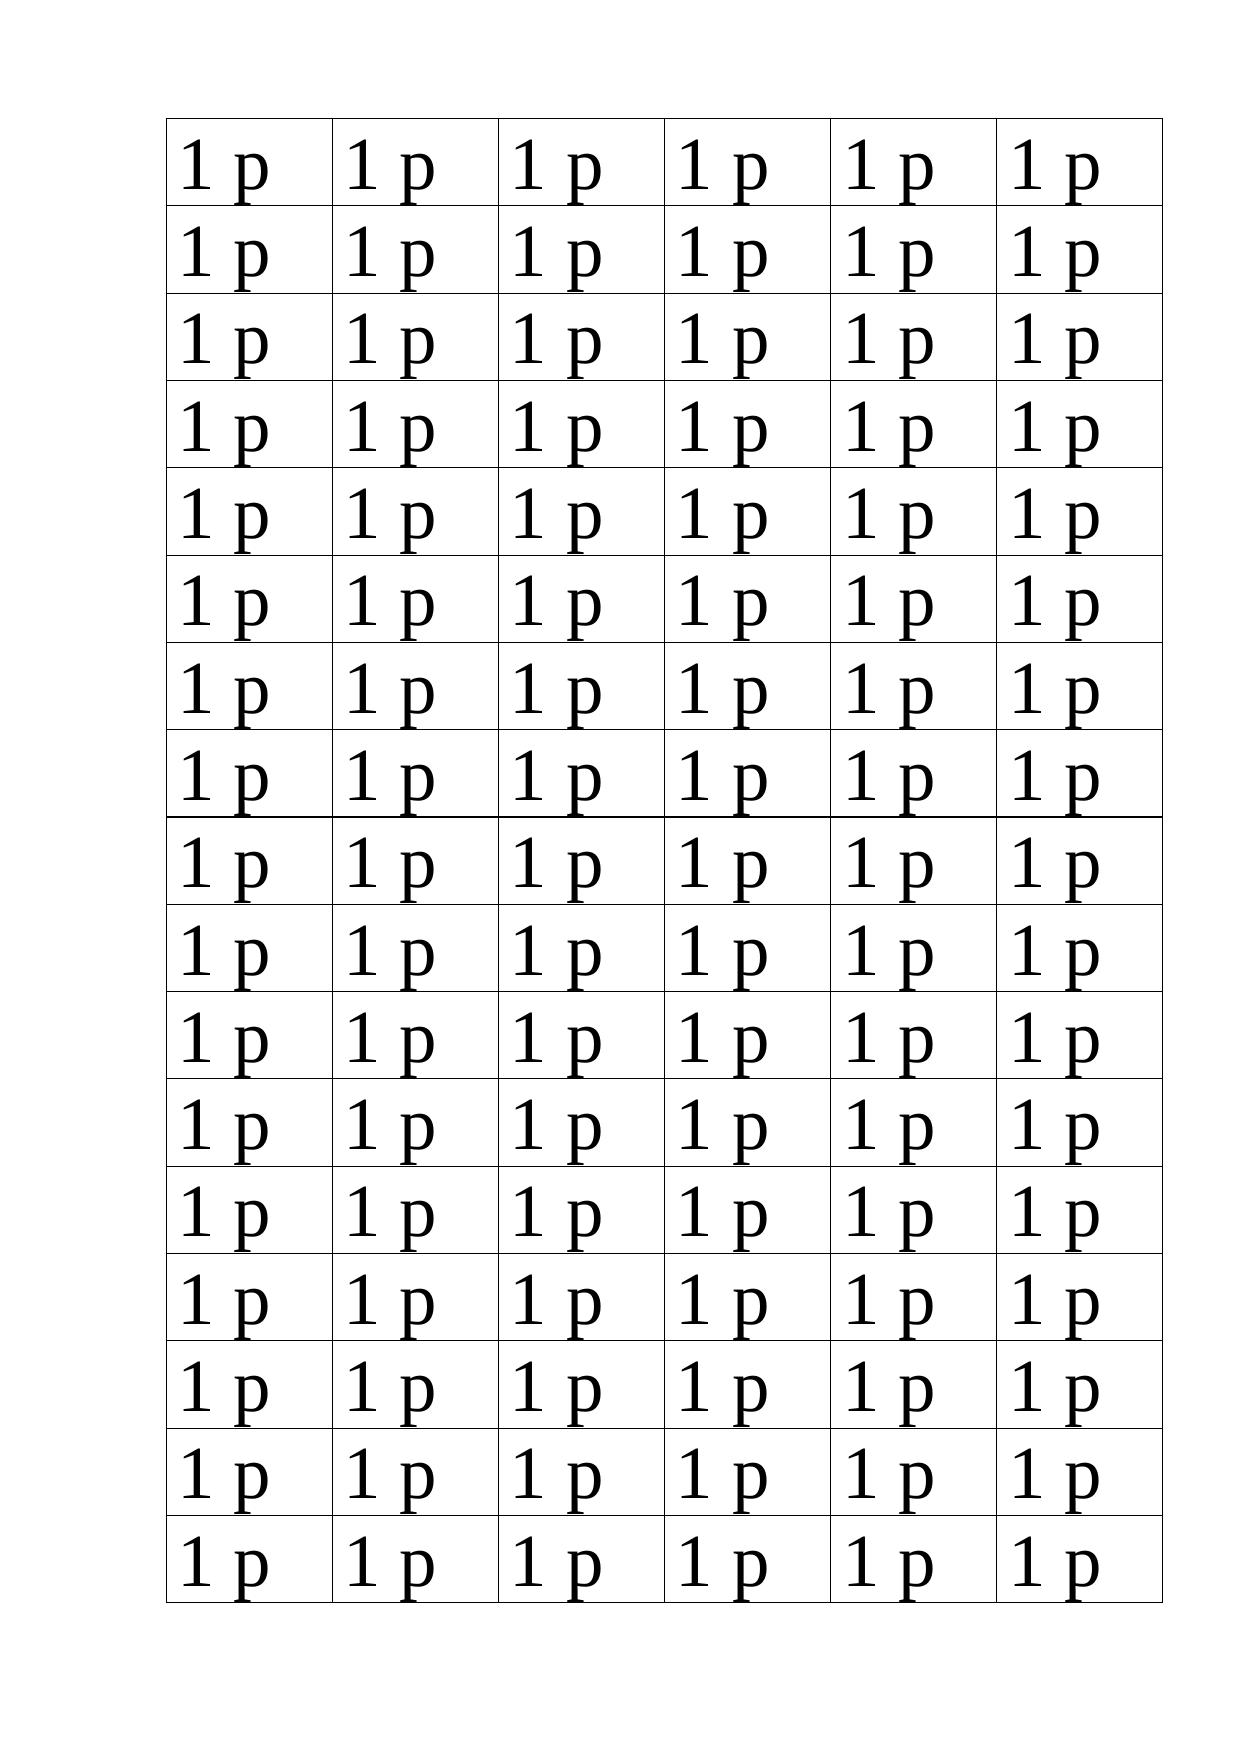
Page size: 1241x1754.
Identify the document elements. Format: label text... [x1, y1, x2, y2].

table_cell 1 р [167, 119, 332, 205]
table_cell 1 р [333, 905, 498, 991]
table_cell 1 р [167, 730, 332, 816]
table_cell 1 р [333, 119, 498, 205]
table_cell 1 р [665, 556, 830, 642]
table_cell 1 р [499, 119, 664, 205]
table_cell 1 р [997, 905, 1162, 991]
table_cell 1 р [499, 381, 664, 467]
table_cell 1 р [665, 119, 830, 205]
table_cell 1 р [665, 1516, 830, 1602]
table_cell 1 р [665, 992, 830, 1078]
table_cell 1 р [997, 119, 1162, 205]
table_cell 1 р [167, 1516, 332, 1602]
table_cell 1 р [333, 1079, 498, 1166]
table_cell 1 р [997, 294, 1162, 380]
table_cell 1 р [499, 905, 664, 991]
table_cell 1 р [831, 468, 996, 554]
table_cell 1 р [333, 1254, 498, 1340]
table_cell 1 р [333, 1516, 498, 1602]
table_cell 1 р [831, 1079, 996, 1166]
table_cell 1 р [665, 643, 830, 729]
table_cell 1 р [831, 905, 996, 991]
table_cell 1 р [499, 992, 664, 1078]
table_cell 1 р [499, 294, 664, 380]
table_cell 1 р [499, 556, 664, 642]
table_cell 1 р [997, 1516, 1162, 1602]
table_cell 1 р [167, 643, 332, 729]
table_cell 1 р [499, 1079, 664, 1166]
table_cell 1 р [499, 1254, 664, 1340]
table_cell 1 р [333, 381, 498, 467]
table_cell 1 р [665, 1429, 830, 1515]
table_cell 1 р [665, 730, 830, 816]
table_cell 1 р [665, 381, 830, 467]
table_cell 1 р [167, 1341, 332, 1427]
table_cell 1 р [167, 556, 332, 642]
table_cell 1 р [665, 1167, 830, 1253]
table_cell 1 р [499, 206, 664, 293]
table_cell 1 р [167, 905, 332, 991]
table_cell 1 р [167, 818, 332, 904]
table_cell 1 р [831, 1341, 996, 1427]
table_cell 1 р [665, 1079, 830, 1166]
table_cell 1 р [997, 381, 1162, 467]
table_cell 1 р [831, 556, 996, 642]
table_cell 1 р [997, 468, 1162, 554]
table_cell 1 р [665, 1341, 830, 1427]
table_cell 1 р [167, 381, 332, 467]
table_cell 1 р [333, 556, 498, 642]
table_cell 1 р [997, 643, 1162, 729]
table_cell 1 р [831, 643, 996, 729]
table_cell 1 р [831, 206, 996, 293]
table_cell 1 р [167, 1079, 332, 1166]
table_cell 1 р [831, 119, 996, 205]
table_cell 1 р [831, 1429, 996, 1515]
table_cell 1 р [499, 1167, 664, 1253]
table_cell 1 р [997, 992, 1162, 1078]
table_cell 1 р [997, 730, 1162, 816]
table_cell 1 р [831, 381, 996, 467]
table_cell 1 р [333, 643, 498, 729]
table_cell 1 р [499, 730, 664, 816]
table_cell 1 р [831, 294, 996, 380]
table_cell 1 р [997, 1079, 1162, 1166]
table_cell 1 р [333, 206, 498, 293]
table_cell 1 р [333, 1429, 498, 1515]
table_cell 1 р [333, 1341, 498, 1427]
table_cell 1 р [831, 1167, 996, 1253]
table_cell 1 р [167, 294, 332, 380]
table_cell 1 р [167, 1254, 332, 1340]
table_cell 1 р [499, 818, 664, 904]
table_cell 1 р [831, 1516, 996, 1602]
table_cell 1 р [665, 905, 830, 991]
table_cell 1 р [167, 206, 332, 293]
table_cell 1 р [997, 1429, 1162, 1515]
table_cell 1 р [499, 643, 664, 729]
table_cell 1 р [997, 206, 1162, 293]
table_cell 1 р [831, 730, 996, 816]
table_cell 1 р [333, 818, 498, 904]
table_cell 1 р [831, 1254, 996, 1340]
table_cell 1 р [997, 818, 1162, 904]
table_cell 1 р [167, 992, 332, 1078]
table_cell 1 р [333, 1167, 498, 1253]
table_cell 1 р [333, 992, 498, 1078]
table_cell 1 р [167, 468, 332, 554]
table_cell 1 р [333, 730, 498, 816]
table_cell 1 р [665, 818, 830, 904]
table_cell 1 р [167, 1167, 332, 1253]
table_cell 1 р [665, 294, 830, 380]
table_cell 1 р [997, 1341, 1162, 1427]
table_cell 1 р [831, 818, 996, 904]
table_cell 1 р [997, 1254, 1162, 1340]
table_cell 1 р [499, 1516, 664, 1602]
table_cell 1 р [997, 556, 1162, 642]
table_cell 1 р [831, 992, 996, 1078]
table_cell 1 р [665, 468, 830, 554]
table_cell 1 р [665, 206, 830, 293]
table_cell 1 р [499, 1341, 664, 1427]
table_cell 1 р [499, 468, 664, 554]
table_cell 1 р [167, 1429, 332, 1515]
table_cell 1 р [665, 1254, 830, 1340]
table_cell 1 р [499, 1429, 664, 1515]
table_cell 1 р [997, 1167, 1162, 1253]
table_cell 1 р [333, 468, 498, 554]
table_cell 1 р [333, 294, 498, 380]
